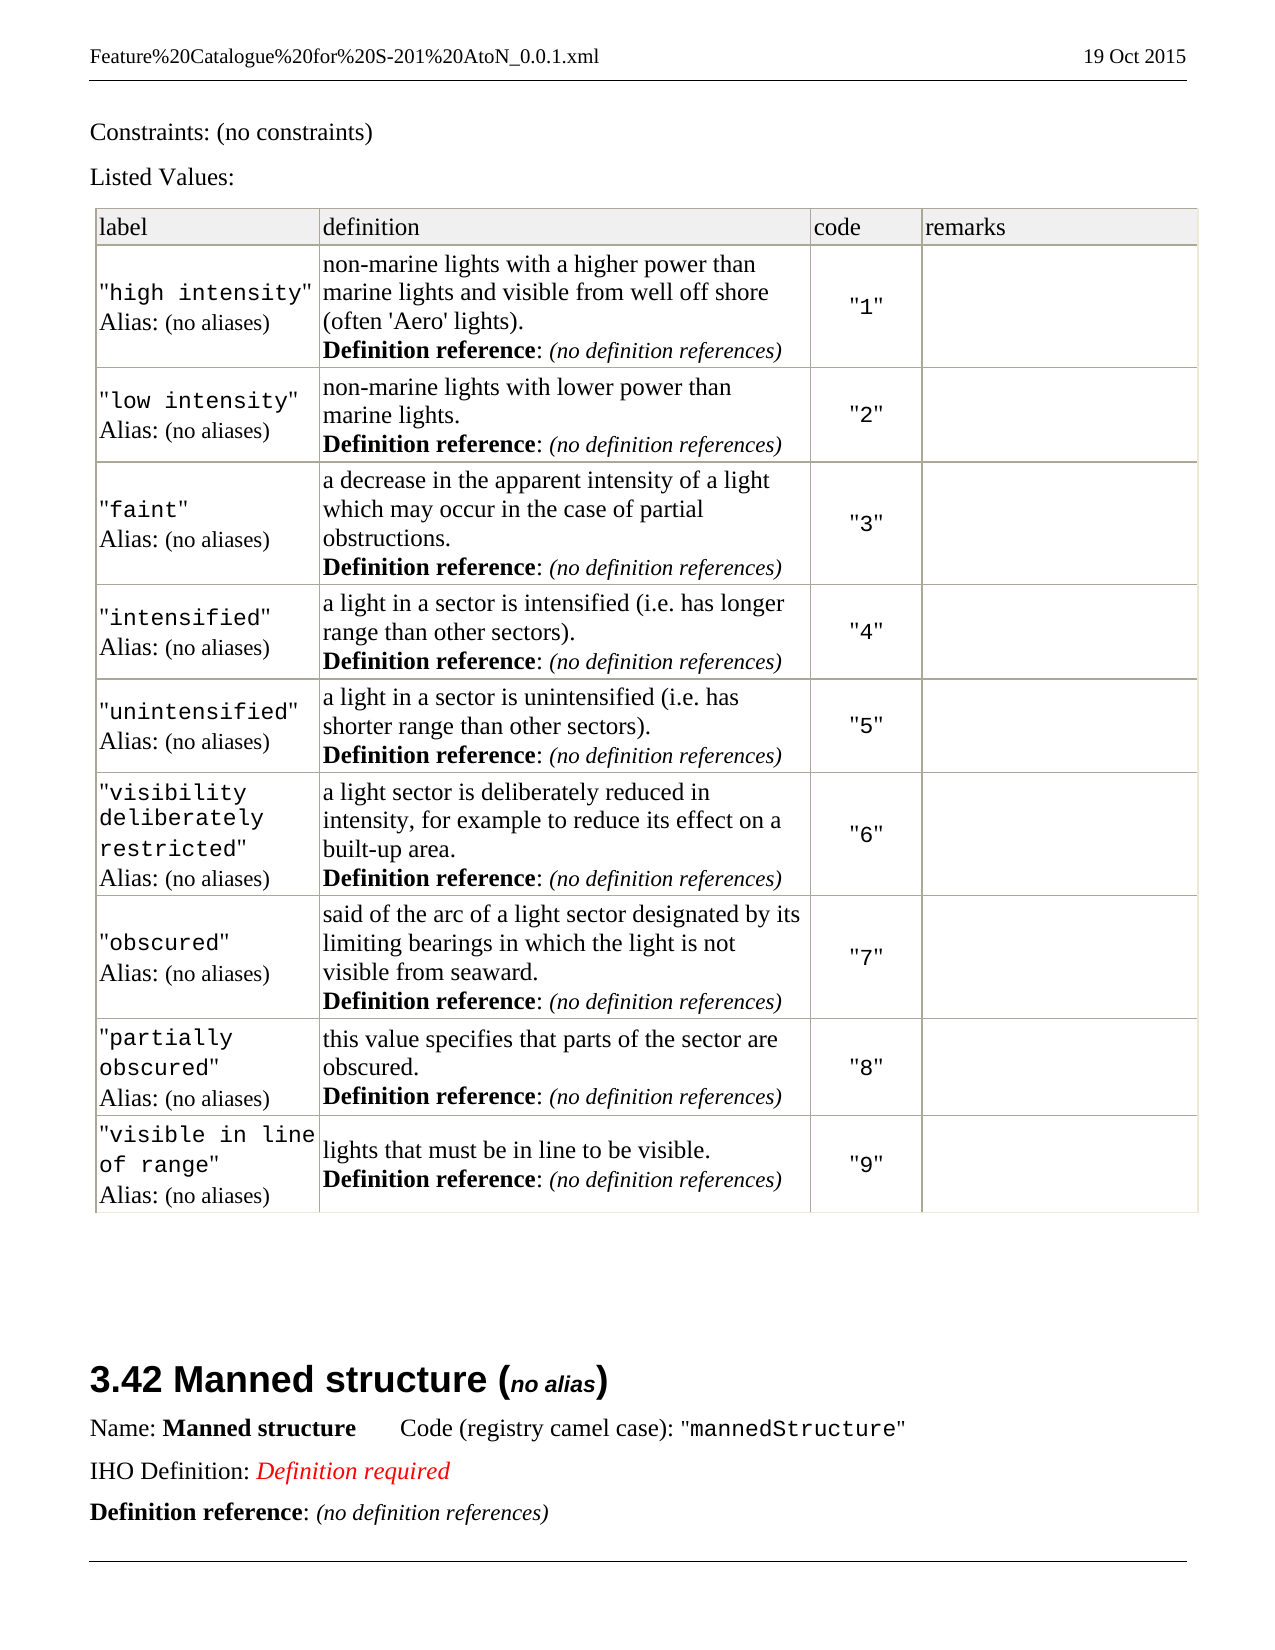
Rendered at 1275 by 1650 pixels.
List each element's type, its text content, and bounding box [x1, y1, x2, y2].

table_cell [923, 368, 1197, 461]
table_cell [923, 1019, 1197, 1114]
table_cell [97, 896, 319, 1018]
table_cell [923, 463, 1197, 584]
subtitle 3.42 Manned structure (no alias) [89, 1358, 1185, 1401]
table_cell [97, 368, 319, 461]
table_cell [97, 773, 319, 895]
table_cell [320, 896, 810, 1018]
text Definition reference: (no definition references) [89, 1497, 1185, 1526]
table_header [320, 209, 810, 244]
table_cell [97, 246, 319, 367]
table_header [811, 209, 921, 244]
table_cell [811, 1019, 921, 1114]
text Name: Manned structure Code (registry camel case): "mannedStructure" [89, 1413, 1185, 1443]
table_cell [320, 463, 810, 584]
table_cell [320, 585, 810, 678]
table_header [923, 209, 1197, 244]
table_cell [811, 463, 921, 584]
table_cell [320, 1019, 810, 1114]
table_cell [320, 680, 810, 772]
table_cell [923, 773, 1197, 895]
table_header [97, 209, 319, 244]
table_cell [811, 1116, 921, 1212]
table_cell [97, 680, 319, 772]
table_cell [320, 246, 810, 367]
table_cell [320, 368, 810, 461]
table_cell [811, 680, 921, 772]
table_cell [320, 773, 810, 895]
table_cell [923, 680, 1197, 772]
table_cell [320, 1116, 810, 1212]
text IHO Definition: Definition required [89, 1456, 1185, 1485]
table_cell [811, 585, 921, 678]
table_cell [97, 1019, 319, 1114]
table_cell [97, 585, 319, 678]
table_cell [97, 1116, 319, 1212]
text Constraints: (no constraints) [89, 117, 1185, 145]
text Listed Values: [89, 162, 1185, 191]
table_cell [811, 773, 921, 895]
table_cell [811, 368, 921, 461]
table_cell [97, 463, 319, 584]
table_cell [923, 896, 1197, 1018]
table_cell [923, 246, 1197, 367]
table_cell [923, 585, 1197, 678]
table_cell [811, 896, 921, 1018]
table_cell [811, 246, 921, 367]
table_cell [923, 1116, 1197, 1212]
